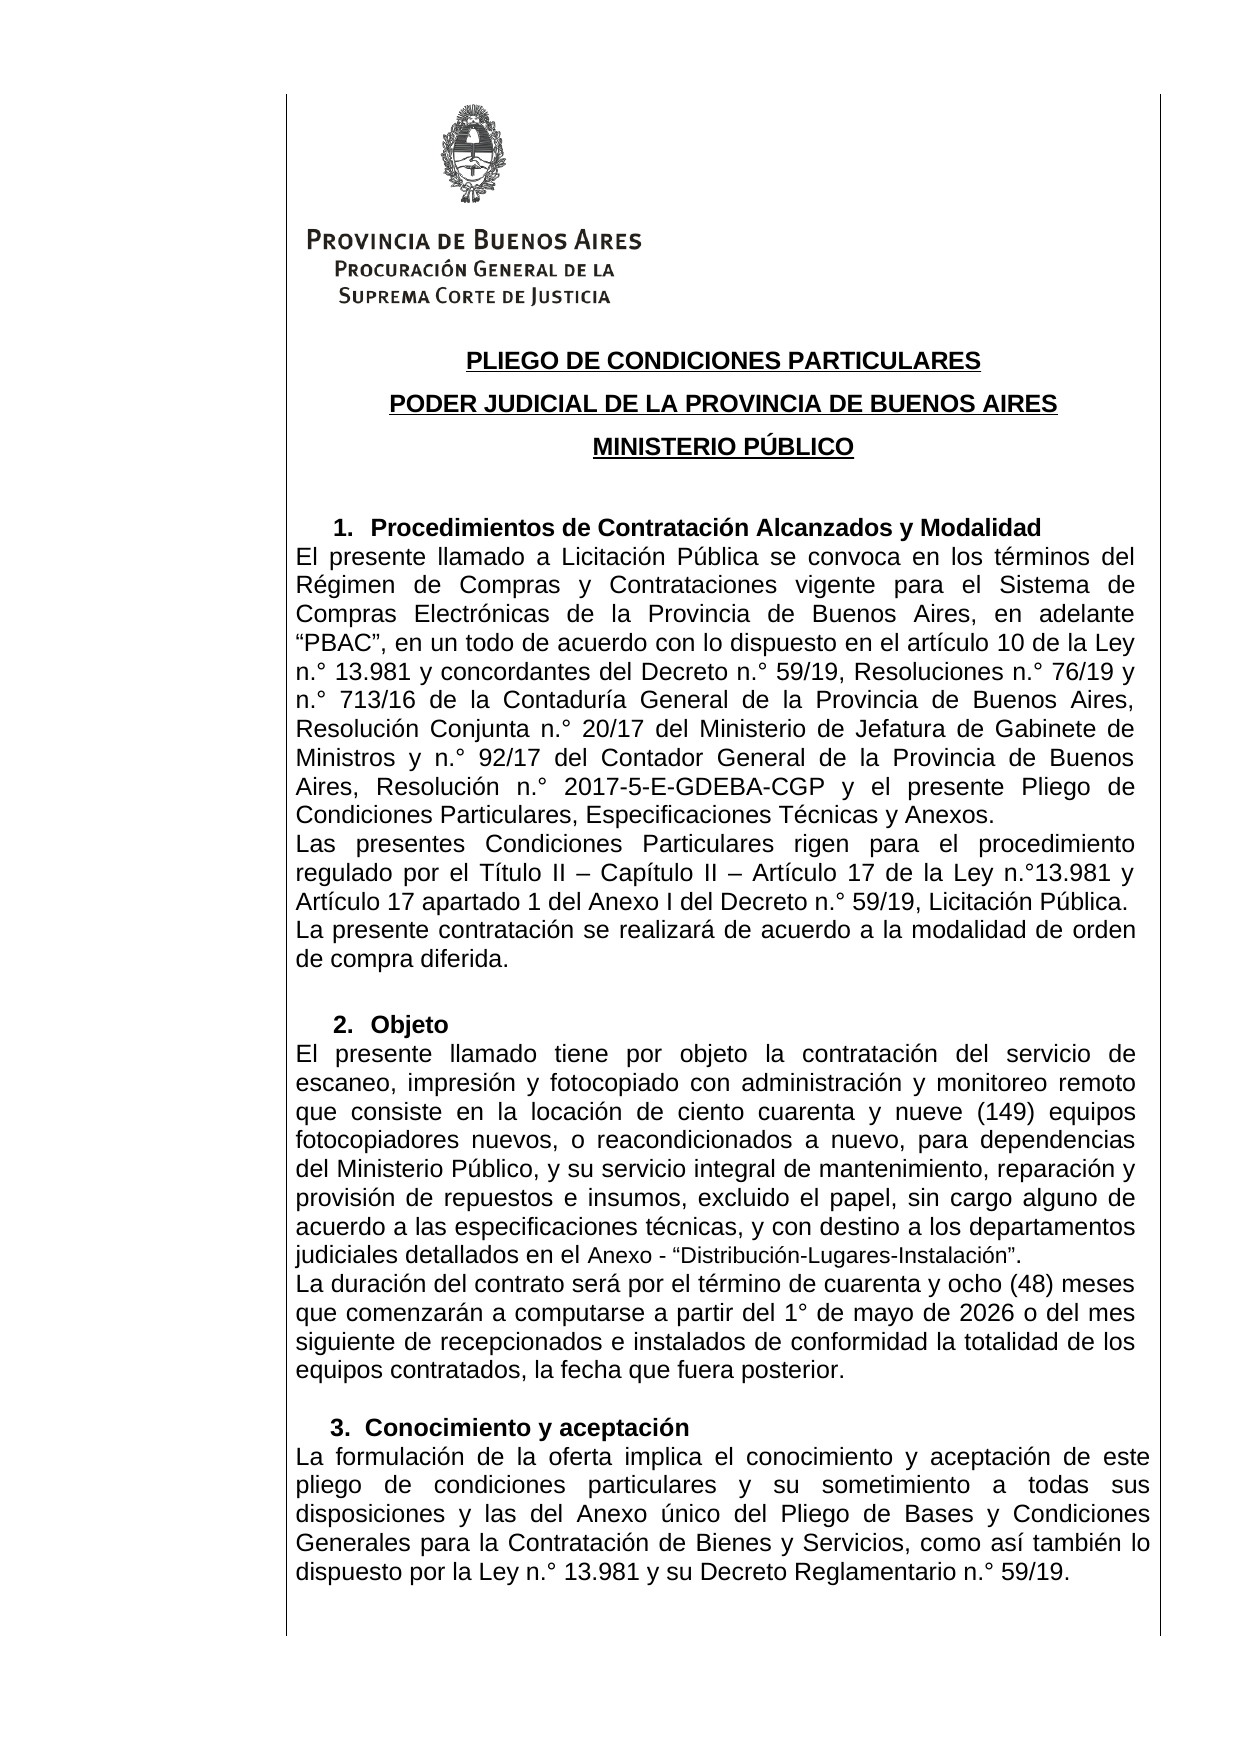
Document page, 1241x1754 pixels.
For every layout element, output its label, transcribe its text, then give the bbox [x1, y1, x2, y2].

text Las presentes Condiciones Particulares rigen para el procedimiento regulado por el Título II – Capítulo II – Artículo 17 de la Ley n.°13.981 y Artículo 17 apartado 1 del Anexo I del Decreto n.° 59/19, Licitación Pública. [295, 829, 1136, 916]
subtitle MINISTERIO PÚBLICO [295, 432, 1152, 461]
text 3. Conocimiento y aceptación [295, 1413, 1152, 1442]
subtitle PLIEGO DE CONDICIONES PARTICULARES [295, 346, 1152, 375]
subtitle PODER JUDICIAL DE LA PROVINCIA DE BUENOS AIRES [295, 389, 1152, 418]
subtitle Procedimientos de Contratación Alcanzados y Modalidad [333, 513, 1152, 542]
text La formulación de la oferta implica el conocimiento y aceptación de este pliego de condiciones particulares y su sometimiento a todas sus disposiciones y las del Anexo único del Pliego de Bases y Condiciones Generales para la Contratación de Bienes y Servicios, como así también lo dispuesto por la Ley n.° 13.981 y su Decreto Reglamentario n.° 59/19. [295, 1442, 1152, 1586]
picture [295, 93, 650, 318]
subtitle Objeto [333, 1011, 1152, 1039]
text El presente llamado tiene por objeto la contratación del servicio de escaneo, impresión y fotocopiado con administración y monitoreo remoto que consiste en la locación de ciento cuarenta y nueve (149) equipos fotocopiadores nuevos, o reacondicionados a nuevo, para dependencias del Ministerio Público, y su servicio integral de mantenimiento, reparación y provisión de repuestos e insumos, excluido el papel, sin cargo alguno de acuerdo a las especificaciones técnicas, y con destino a los departamentos judiciales detallados en el Anexo - “Distribución-Lugares-Instalación”. [295, 1039, 1137, 1269]
text El presente llamado a Licitación Pública se convoca en los términos del Régimen de Compras y Contrataciones vigente para el Sistema de Compras Electrónicas de la Provincia de Buenos Aires, en adelante “PBAC”, en un todo de acuerdo con lo dispuesto en el artículo 10 de la Ley n.° 13.981 y concordantes del Decreto n.° 59/19, Resoluciones n.° 76/19 y n.° 713/16 de la Contaduría General de la Provincia de Buenos Aires, Resolución Conjunta n.° 20/17 del Ministerio de Jefatura de Gabinete de Ministros y n.° 92/17 del Contador General de la Provincia de Buenos Aires, Resolución n.° 2017-5-E-GDEBA-CGP y el presente Pliego de Condiciones Particulares, Especificaciones Técnicas y Anexos. [295, 542, 1136, 829]
text La presente contratación se realizará de acuerdo a la modalidad de orden de compra diferida. [295, 916, 1136, 973]
text La duración del contrato será por el término de cuarenta y ocho (48) meses que comenzarán a computarse a partir del 1° de mayo de 2026 o del mes siguiente de recepcionados e instalados de conformidad la totalidad de los equipos contratados, la fecha que fuera posterior. [295, 1269, 1137, 1384]
